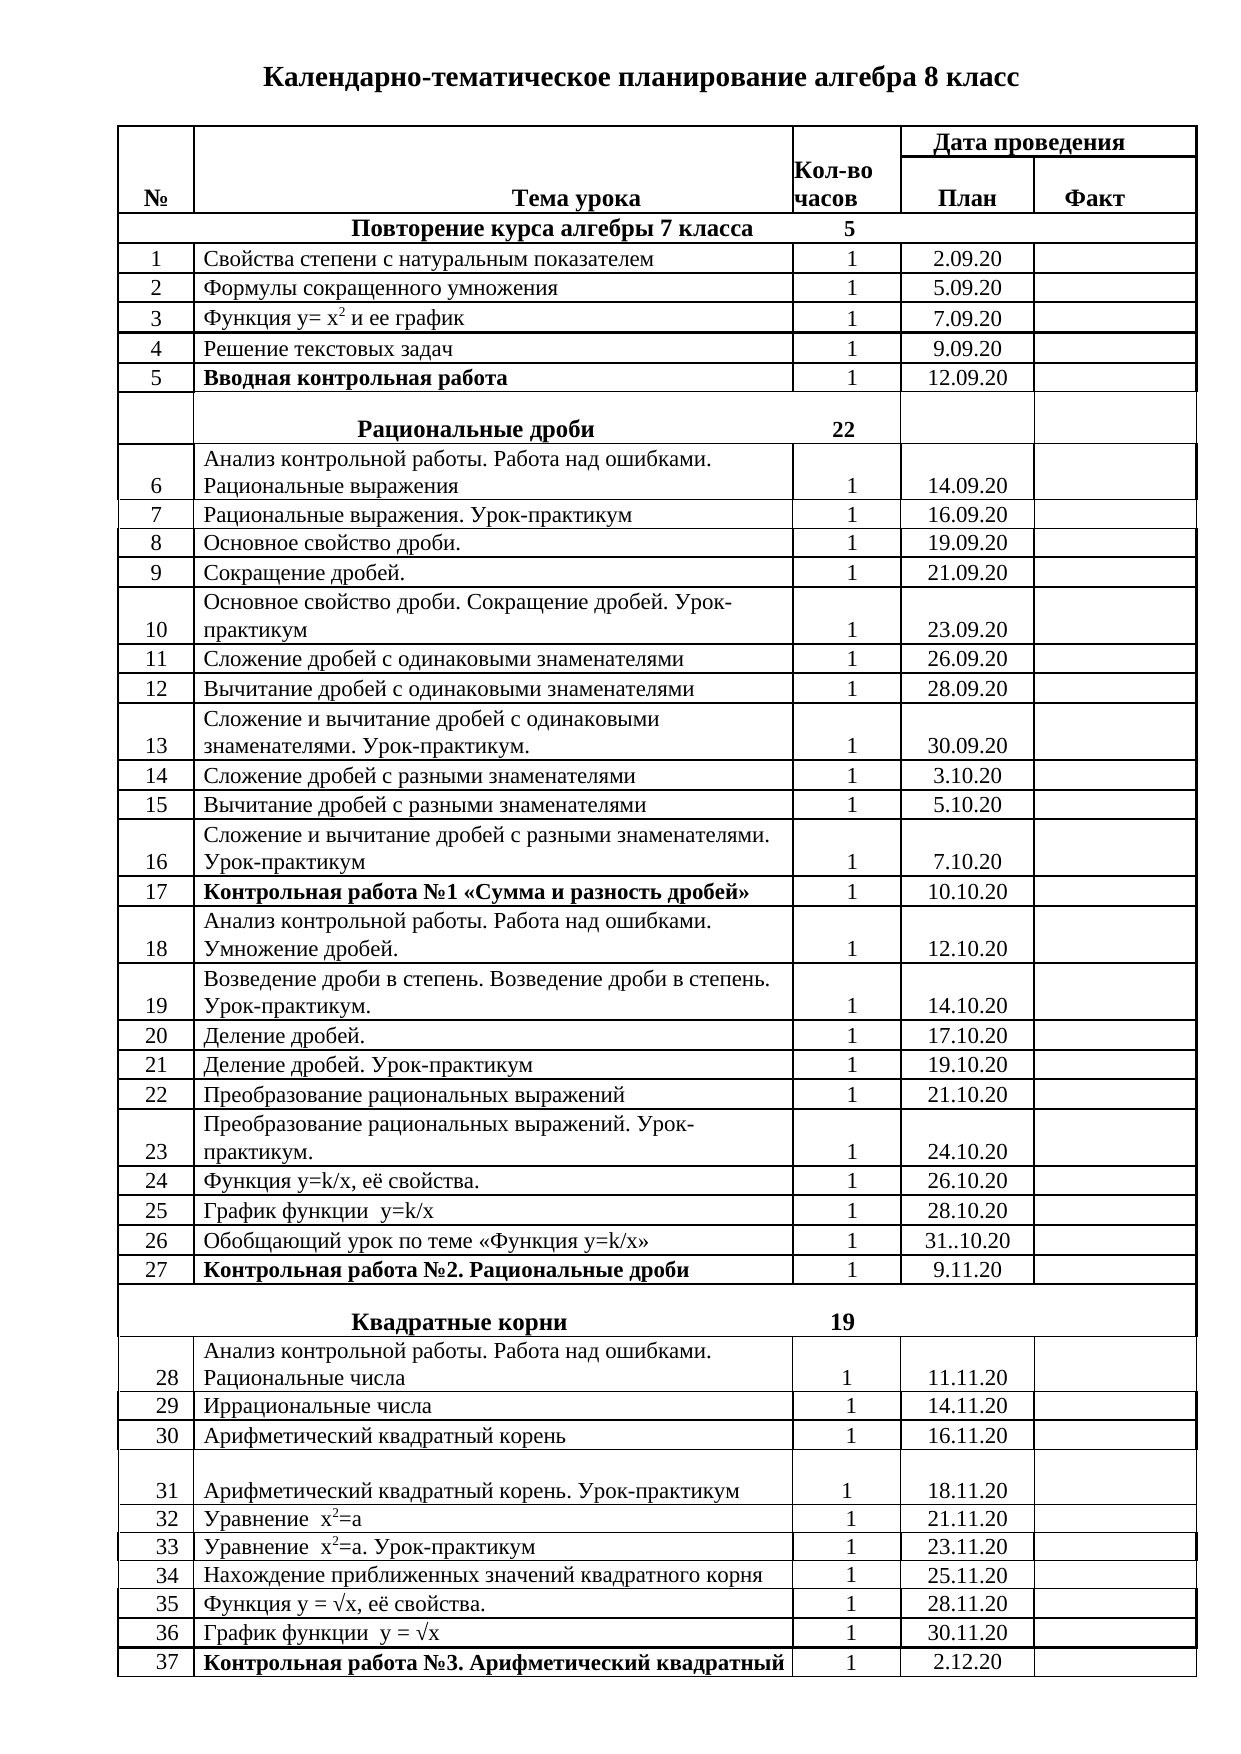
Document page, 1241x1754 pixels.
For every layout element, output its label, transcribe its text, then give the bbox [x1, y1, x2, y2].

table_cell 33 [119, 1533, 193, 1560]
table_cell 1 [794, 791, 900, 818]
table_cell Анализ контрольной работы. Работа над ошибками. Умножение дробей. [195, 907, 792, 962]
table_cell 19.10.20 [902, 1051, 1033, 1078]
table_cell 18.11.20 [901, 1450, 1034, 1503]
table_cell Рациональные выражения. Урок-практикум [194, 500, 792, 527]
table_cell [1198, 1283, 1240, 1336]
table_cell [119, 214, 194, 242]
table_cell [1035, 1051, 1195, 1078]
table_cell [1035, 500, 1196, 527]
table_cell 17 [119, 877, 193, 905]
table_cell 1 [794, 820, 900, 875]
table_cell 1 [794, 1619, 900, 1646]
table_cell 37 [119, 1649, 193, 1676]
table_cell 1 [794, 558, 900, 586]
table_cell Деление дробей. Урок-практикум [195, 1051, 792, 1078]
table_cell 1 [794, 444, 900, 499]
table_cell [1198, 875, 1240, 905]
table_cell Контрольная работа №1 «Сумма и разность дробей» [195, 877, 792, 905]
table_cell 14 [119, 761, 193, 788]
table_cell [119, 393, 193, 442]
table_cell [1035, 364, 1195, 391]
table_cell [1198, 362, 1240, 391]
table_cell [1198, 1108, 1240, 1165]
table_cell 3.10.20 [902, 761, 1033, 788]
table_cell 2.09.20 [902, 244, 1033, 272]
table_cell 1 [794, 645, 900, 672]
table_cell [1198, 443, 1240, 499]
table_cell Решение текстовых задач [195, 334, 792, 362]
table_cell 1 [794, 334, 900, 362]
table_cell 19 [119, 964, 193, 1019]
table_cell [1198, 1419, 1240, 1449]
table_cell [1198, 1194, 1240, 1224]
table_cell 4 [119, 334, 193, 362]
table_cell 1 [793, 500, 900, 527]
table_cell 5.10.20 [902, 791, 1033, 818]
table_cell [1035, 1649, 1196, 1676]
table_cell Преобразование рациональных выражений. Урок-практикум. [195, 1110, 792, 1165]
table_cell 1 [793, 1337, 900, 1391]
table_cell [1198, 184, 1240, 212]
table_cell 12.09.20 [902, 364, 1033, 391]
table_cell Сложение дробей с одинаковыми знаменателями [195, 645, 792, 672]
table_cell Анализ контрольной работы. Работа над ошибками. Рациональные выражения [195, 444, 792, 499]
table_cell 2.12.20 [901, 1649, 1034, 1676]
table_cell [1035, 558, 1195, 586]
table_cell 1 [794, 704, 900, 759]
table_cell 9.09.20 [902, 334, 1033, 362]
table_cell 1 [794, 274, 900, 301]
table_cell [1198, 1019, 1240, 1048]
table_cell 24 [119, 1167, 193, 1194]
table_cell Основное свойство дроби. [195, 529, 792, 556]
table_cell 19.09.20 [902, 529, 1033, 556]
table_header Кол-во часов [794, 127, 900, 212]
table_cell [1198, 1254, 1240, 1283]
table_cell [1035, 1561, 1196, 1588]
table_cell 26 [119, 1226, 193, 1253]
table_cell 1 [794, 907, 900, 962]
table_cell [1198, 586, 1240, 643]
table_cell 7.10.20 [902, 820, 1033, 875]
table_cell Вводная контрольная работа [195, 364, 792, 391]
table_cell [1035, 877, 1195, 905]
table_cell [1198, 702, 1240, 759]
table_cell [1035, 1167, 1195, 1194]
table_cell [1035, 1589, 1195, 1617]
table_cell [1035, 674, 1195, 702]
table_cell 1 [794, 588, 900, 643]
table_cell [1035, 588, 1195, 643]
table_cell Иррациональные числа [195, 1392, 792, 1419]
table_cell 16 [119, 820, 193, 875]
table_cell [1035, 1619, 1195, 1646]
table_cell Сложение дробей с разными знаменателями [195, 761, 792, 788]
table_cell 9 [119, 558, 193, 586]
table_cell 12.10.20 [902, 907, 1033, 962]
table_cell 14.10.20 [902, 964, 1033, 1019]
table_cell [1035, 392, 1196, 442]
table_cell [1198, 905, 1240, 962]
table_cell 27 [119, 1256, 193, 1283]
table_cell [1035, 1421, 1195, 1449]
table_cell 31 [119, 1450, 193, 1503]
table_cell [1034, 214, 1195, 242]
table_cell [1035, 1533, 1195, 1560]
table_cell 15 [119, 791, 193, 818]
table_cell 14.11.20 [902, 1392, 1033, 1419]
table_cell [1035, 645, 1195, 672]
table_cell Уравнение x2=a. Урок-практикум [195, 1533, 792, 1560]
table_cell Вычитание дробей с разными знаменателями [195, 791, 792, 818]
table_cell Сложение и вычитание дробей с разными знаменателями. Урок-практикум [195, 820, 792, 875]
table_cell 28.09.20 [902, 674, 1033, 702]
table_cell [1197, 1646, 1240, 1676]
table_cell Основное свойство дроби. Сокращение дробей. Урок-практикум [195, 588, 792, 643]
table_cell 23 [119, 1110, 193, 1165]
table_cell [1197, 1504, 1240, 1532]
table_cell 28.10.20 [902, 1196, 1033, 1224]
table_cell [119, 1285, 194, 1336]
table_cell 1 [794, 1196, 900, 1224]
table_cell 25 [119, 1196, 193, 1224]
table_cell План [902, 158, 1033, 212]
table_cell [1198, 212, 1240, 242]
table_cell [1197, 1476, 1240, 1503]
table_cell [1035, 761, 1195, 788]
table_cell 14.09.20 [902, 444, 1033, 499]
table_cell [1198, 242, 1240, 272]
table_cell 9.11.20 [902, 1256, 1033, 1283]
table_cell 1 [794, 1226, 900, 1253]
table_cell 11 [119, 645, 193, 672]
table_cell Свойства степени с натуральным показателем [195, 244, 792, 272]
table_cell 10.10.20 [902, 877, 1033, 905]
table_cell [1198, 818, 1240, 875]
table_cell 1 [794, 1110, 900, 1165]
table_cell 28.11.20 [902, 1589, 1033, 1617]
table_cell 24.10.20 [902, 1110, 1033, 1165]
table_cell 36 [119, 1619, 193, 1646]
table_cell Деление дробей. [195, 1021, 792, 1048]
table_cell [1198, 556, 1240, 586]
table_cell [1198, 962, 1240, 1019]
table_cell 8 [119, 529, 193, 556]
table_cell [1035, 704, 1195, 759]
table_cell [1035, 303, 1195, 331]
table_cell [1198, 1049, 1240, 1078]
table_cell Арифметический квадратный корень [195, 1421, 792, 1449]
table_cell 1 [794, 674, 900, 702]
table_cell 1 [794, 1392, 900, 1419]
table_cell Квадратные корни 19 [194, 1285, 901, 1336]
table_cell [1198, 1532, 1240, 1560]
table_cell [1198, 528, 1240, 556]
table_cell [901, 214, 1034, 242]
table_cell [1035, 1256, 1195, 1283]
table_cell [1035, 1392, 1195, 1419]
table_cell 28 [119, 1337, 193, 1391]
table_cell Уравнение x2=a [194, 1505, 792, 1532]
table_cell [1035, 964, 1195, 1019]
table_cell Сложение и вычитание дробей с одинаковыми знаменателями. Урок-практикум. [195, 704, 792, 759]
table_cell 21 [119, 1051, 193, 1078]
table_cell [1198, 672, 1240, 702]
table_cell Преобразование рациональных выражений [195, 1080, 792, 1108]
table_cell [1035, 274, 1195, 301]
table_cell Нахождение приближенных значений квадратного корня [194, 1561, 792, 1588]
table_cell [1198, 331, 1240, 362]
table_cell Арифметический квадратный корень. Урок-практикум [194, 1450, 792, 1503]
table_cell 1 [794, 1051, 900, 1078]
table_cell 1 [793, 1561, 900, 1588]
table_cell [1198, 1078, 1240, 1108]
table_cell 29 [119, 1392, 193, 1419]
table_cell 21.10.20 [902, 1080, 1033, 1108]
table_cell [1035, 244, 1195, 272]
table_cell [1035, 444, 1195, 499]
table_cell 22 [119, 1080, 193, 1108]
table_cell 1 [794, 529, 900, 556]
table_cell [901, 392, 1034, 442]
table_cell [1035, 334, 1195, 362]
table_cell 13 [119, 704, 193, 759]
table_cell [1197, 499, 1240, 527]
table_cell 1 [794, 1080, 900, 1108]
table_cell 32 [119, 1505, 193, 1532]
table_cell [1197, 1363, 1240, 1391]
table_cell [1035, 791, 1195, 818]
table_cell [1198, 643, 1240, 672]
table_cell Факт [1035, 158, 1195, 212]
table_cell [1198, 1588, 1240, 1617]
table_cell [1035, 1226, 1195, 1253]
table_cell 1 [793, 1505, 900, 1532]
table_cell [1197, 1449, 1240, 1476]
table_cell [1035, 529, 1195, 556]
table_cell 26.10.20 [902, 1167, 1033, 1194]
table_cell [1198, 1617, 1240, 1646]
table_cell [1198, 1165, 1240, 1194]
table_cell 26.09.20 [902, 645, 1033, 672]
table_cell Контрольная работа №2. Рациональные дроби [195, 1256, 792, 1283]
table_cell 1 [794, 1421, 900, 1449]
table_cell [1198, 272, 1240, 301]
table_cell 23.09.20 [902, 588, 1033, 643]
table_cell Вычитание дробей с одинаковыми знаменателями [195, 674, 792, 702]
table_cell График функции y = √x [195, 1619, 792, 1646]
table_cell 1 [794, 1256, 900, 1283]
table_cell 7 [119, 500, 193, 527]
table_cell 30.09.20 [902, 704, 1033, 759]
table_cell [1035, 1450, 1196, 1503]
table_cell График функции y=k/x [195, 1196, 792, 1224]
table_cell 1 [794, 761, 900, 788]
table_cell 10 [119, 588, 193, 643]
table_cell [1035, 1080, 1195, 1108]
table_cell 3 [119, 303, 193, 331]
table_cell 18 [119, 907, 193, 962]
table_cell [1198, 155, 1240, 184]
table_cell 1 [794, 1589, 900, 1617]
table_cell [195, 1649, 792, 1676]
table_cell 21.09.20 [902, 558, 1033, 586]
table_cell Анализ контрольной работы. Работа над ошибками. Рациональные числа [194, 1337, 792, 1391]
table_cell [1034, 1285, 1195, 1336]
table_cell [1198, 1224, 1240, 1253]
table_cell Функция y=k/x, её свойства. [195, 1167, 792, 1194]
table_cell [1198, 759, 1240, 788]
table_cell 11.11.20 [901, 1337, 1034, 1391]
table_cell 25.11.20 [901, 1561, 1034, 1588]
table_cell Сокращение дробей. [195, 558, 792, 586]
table_cell [1198, 1391, 1240, 1419]
table_cell Обобщающий урок по теме «Функция y=k/x» [195, 1226, 792, 1253]
table_cell 5.09.20 [902, 274, 1033, 301]
text Календарно-тематическое планирование алгебра 8 класс [118, 59, 1164, 93]
table_cell 1 [793, 1450, 900, 1503]
table_cell Функция y = √x, её свойства. [195, 1589, 792, 1617]
table_cell 30 [119, 1421, 193, 1449]
table_cell 1 [793, 1649, 900, 1676]
table_cell 21.11.20 [901, 1505, 1034, 1532]
table_cell [901, 1285, 1034, 1336]
table_cell [1035, 1337, 1196, 1391]
table_cell 16.11.20 [902, 1421, 1033, 1449]
table_cell Рациональные дроби 22 [194, 392, 900, 442]
table_cell 1 [794, 1167, 900, 1194]
table_cell [1035, 1505, 1196, 1532]
table_cell 1 [794, 1533, 900, 1560]
table_cell [1197, 391, 1240, 442]
table_cell [1197, 1560, 1240, 1588]
table_cell 30.11.20 [902, 1619, 1033, 1646]
table_cell 6 [119, 445, 193, 499]
table_cell 23.11.20 [902, 1533, 1033, 1560]
table_cell 1 [794, 364, 900, 391]
table_cell 1 [119, 244, 193, 272]
table_cell 1 [794, 244, 900, 272]
table_cell 20 [119, 1021, 193, 1048]
table_cell 35 [119, 1589, 193, 1617]
table_cell [1035, 1110, 1195, 1165]
table_cell Возведение дроби в степень. Возведение дроби в степень. Урок-практикум. [195, 964, 792, 1019]
table_header Тема урока [195, 127, 792, 212]
table_cell 5 [119, 364, 193, 391]
table_cell 1 [794, 303, 900, 331]
table_cell [1198, 789, 1240, 818]
table_cell 1 [794, 1021, 900, 1048]
table_cell 1 [794, 877, 900, 905]
table_cell [1197, 1336, 1240, 1363]
table_cell Повторение курса алгебры 7 класса 5 [194, 214, 901, 242]
table_cell 2 [119, 274, 193, 301]
table_cell 31..10.20 [902, 1226, 1033, 1253]
table_header [1198, 125, 1240, 155]
table_cell [1035, 1021, 1195, 1048]
table_cell [1198, 301, 1240, 331]
table_cell 17.10.20 [902, 1021, 1033, 1048]
table_cell Функция y= x2 и ее график [195, 303, 792, 331]
table_cell [1035, 820, 1195, 875]
table_cell 12 [119, 674, 193, 702]
table_header № [119, 127, 193, 212]
table_cell 7.09.20 [902, 303, 1033, 331]
table_cell Формулы сокращенного умножения [195, 274, 792, 301]
table_header Дата проведения [902, 127, 1195, 155]
table_cell [1035, 907, 1195, 962]
table_cell 16.09.20 [901, 500, 1034, 527]
table_cell 34 [119, 1561, 193, 1588]
table_cell [1035, 1196, 1195, 1224]
table_cell 1 [794, 964, 900, 1019]
